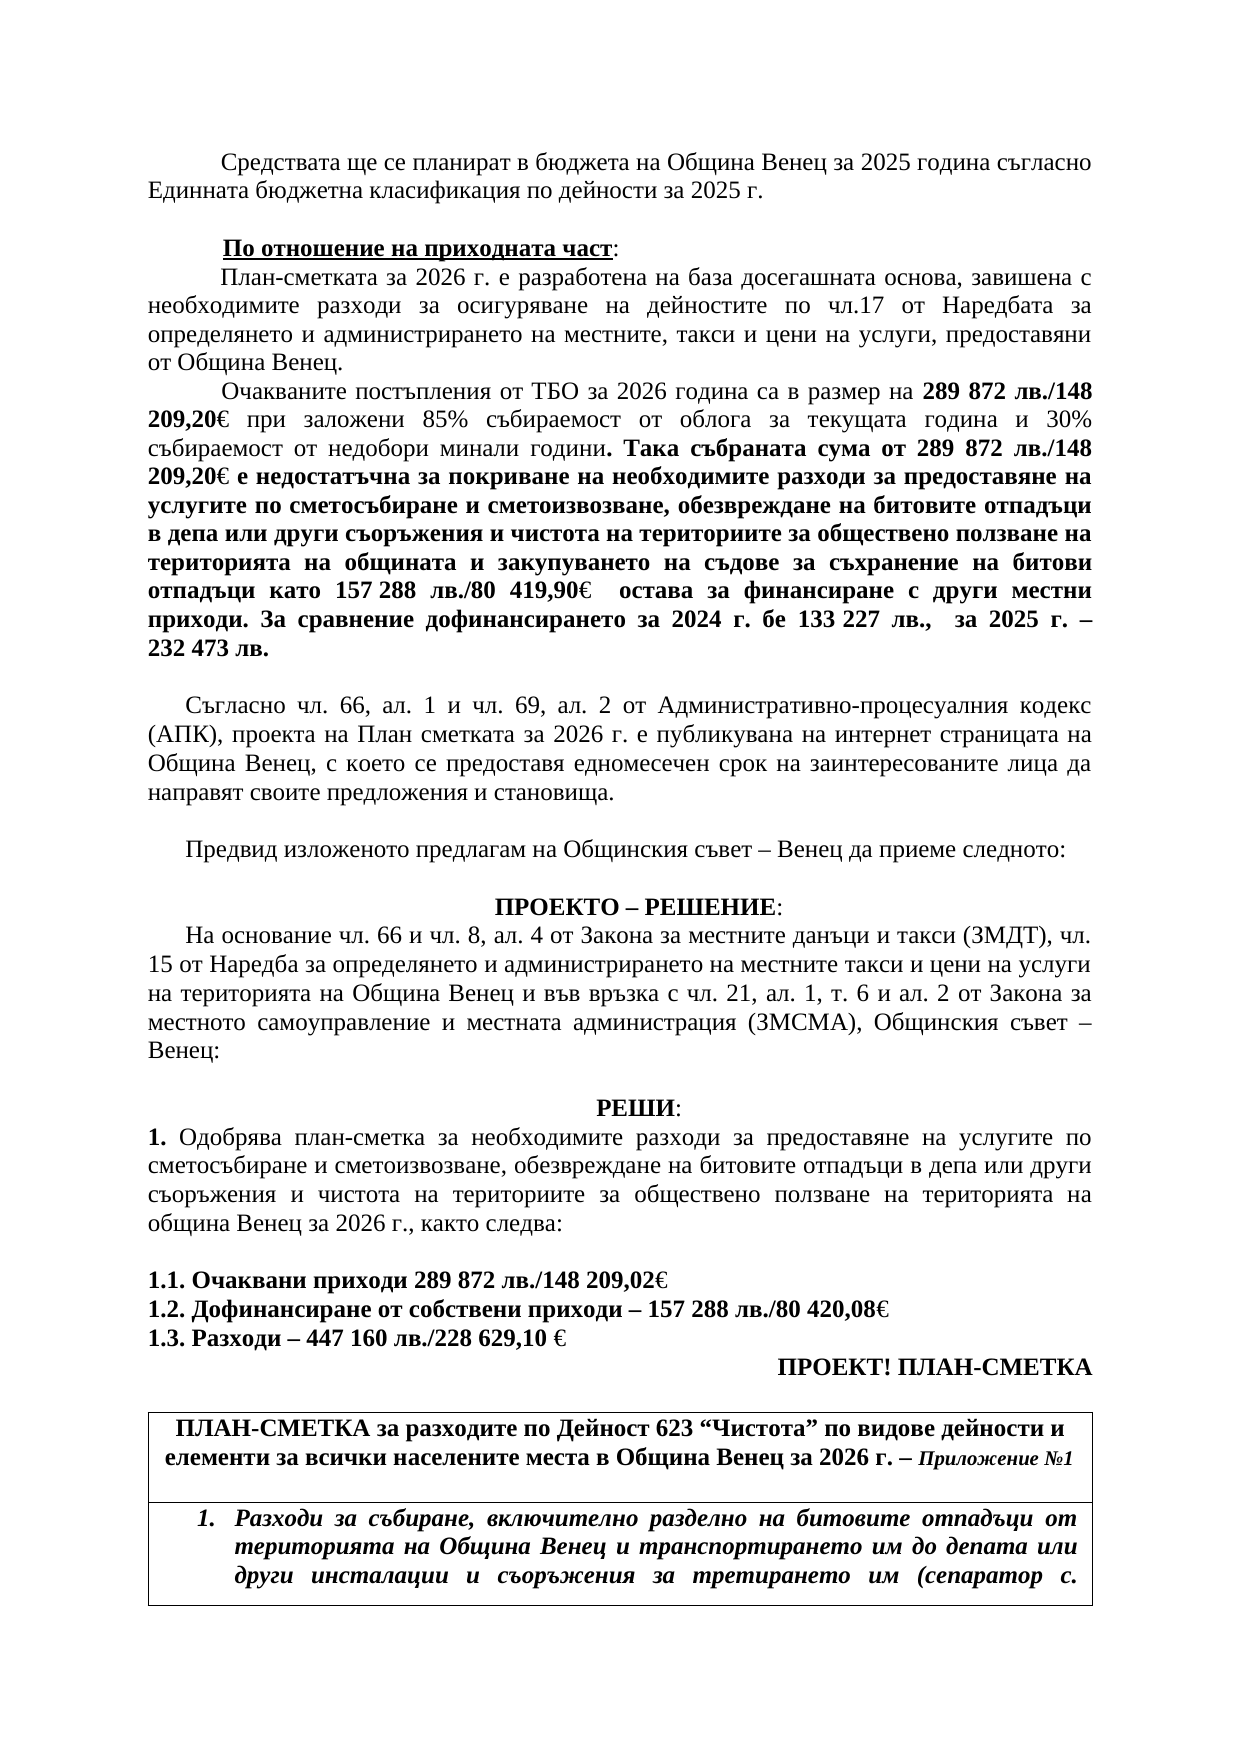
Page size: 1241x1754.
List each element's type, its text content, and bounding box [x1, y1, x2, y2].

text По отношение на приходната част: [223, 233, 1093, 262]
text ПРОЕКТ! ПЛАН-СМЕТКА [148, 1352, 1093, 1381]
text 1.1. Очаквани приходи 289 872 лв./148 209,02€ [148, 1266, 1093, 1294]
text ПРОЕКТО – РЕШЕНИЕ: [148, 892, 1093, 921]
text Очакваните постъпления от ТБО за 2026 година са в размер на 289 872 лв./148 209,20€ при заложени 85% събираемост от облога за текущата година и 30% събираемост от недобори минали години. Така събраната сума от 289 872 лв./148 209,20€ е недостатъчна за покриване на необходимите разходи за предоставяне на услугите по сметосъбиране и сметоизвозване, обезвреждане на битовите отпадъци в депа или други съоръжения и чистота на териториите за обществено ползване на територията на общината и закупуването на съдове за съхранение на битови отпадъци като 157 288 лв./80 419,90€ остава за финансиране с други местни приходи. За сравнение дофинансирането за 2024 г. бе 133 227 лв., за 2025 г. – 232 473 лв. [148, 376, 1093, 662]
text 1.2. Дофинансиране от собствени приходи – 157 288 лв./80 420,08€ [148, 1294, 1093, 1323]
text План-сметката за 2026 г. е разработена на база досегашната основа, завишена с необходимите разходи за осигуряване на дейностите по чл.17 от Наредбата за определянето и администрирането на местните, такси и цени на услуги, предоставяни от Община Венец. [148, 262, 1093, 376]
text Съгласно чл. 66, ал. 1 и чл. 69, ал. 2 от Административно-процесуалния кодекс (АПК), проекта на План сметката за 2026 г. е публикувана на интернет страницата на Община Венец, с което се предоставя едномесечен срок на заинтересованите лица да направят своите предложения и становища. [148, 691, 1093, 806]
table_header ПЛАН-СМЕТКА за разходите по Дейност 623 “Чистота” по видове дейности и елементи за всички населените места в Община Венец за 2026 г. – Приложение №1 [149, 1413, 1092, 1502]
text 1.3. Разходи – 447 160 лв./228 629,10 € [148, 1323, 1093, 1352]
text На основание чл. 66 и чл. 8, ал. 4 от Закона за местните данъци и такси (ЗМДТ), чл. 15 от Наредба за определянето и администрирането на местните такси и цени на услуги на територията на Община Венец и във връзка с чл. 21, ал. 1, т. 6 и ал. 2 от Закона за местното самоуправление и местната администрация (ЗМСМА), Общинския съвет – Венец: [148, 921, 1093, 1064]
text РЕШИ: [148, 1093, 1093, 1122]
text Предвид изложеното предлагам на Общинския съвет – Венец да приеме следното: [148, 834, 1093, 863]
text 1. Одобрява план-сметка за необходимите разходи за предоставяне на услугите по сметосъбиране и сметоизвозване, обезвреждане на битовите отпадъци в депа или други съоръжения и чистота на териториите за обществено ползване на територията на община Венец за 2026 г., както следва: [148, 1122, 1093, 1237]
text Средствата ще се планират в бюджета на Община Венец за 2025 година съгласно Единната бюджетна класификация по дейности за 2025 г. [148, 148, 1093, 205]
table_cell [149, 1503, 1092, 1605]
